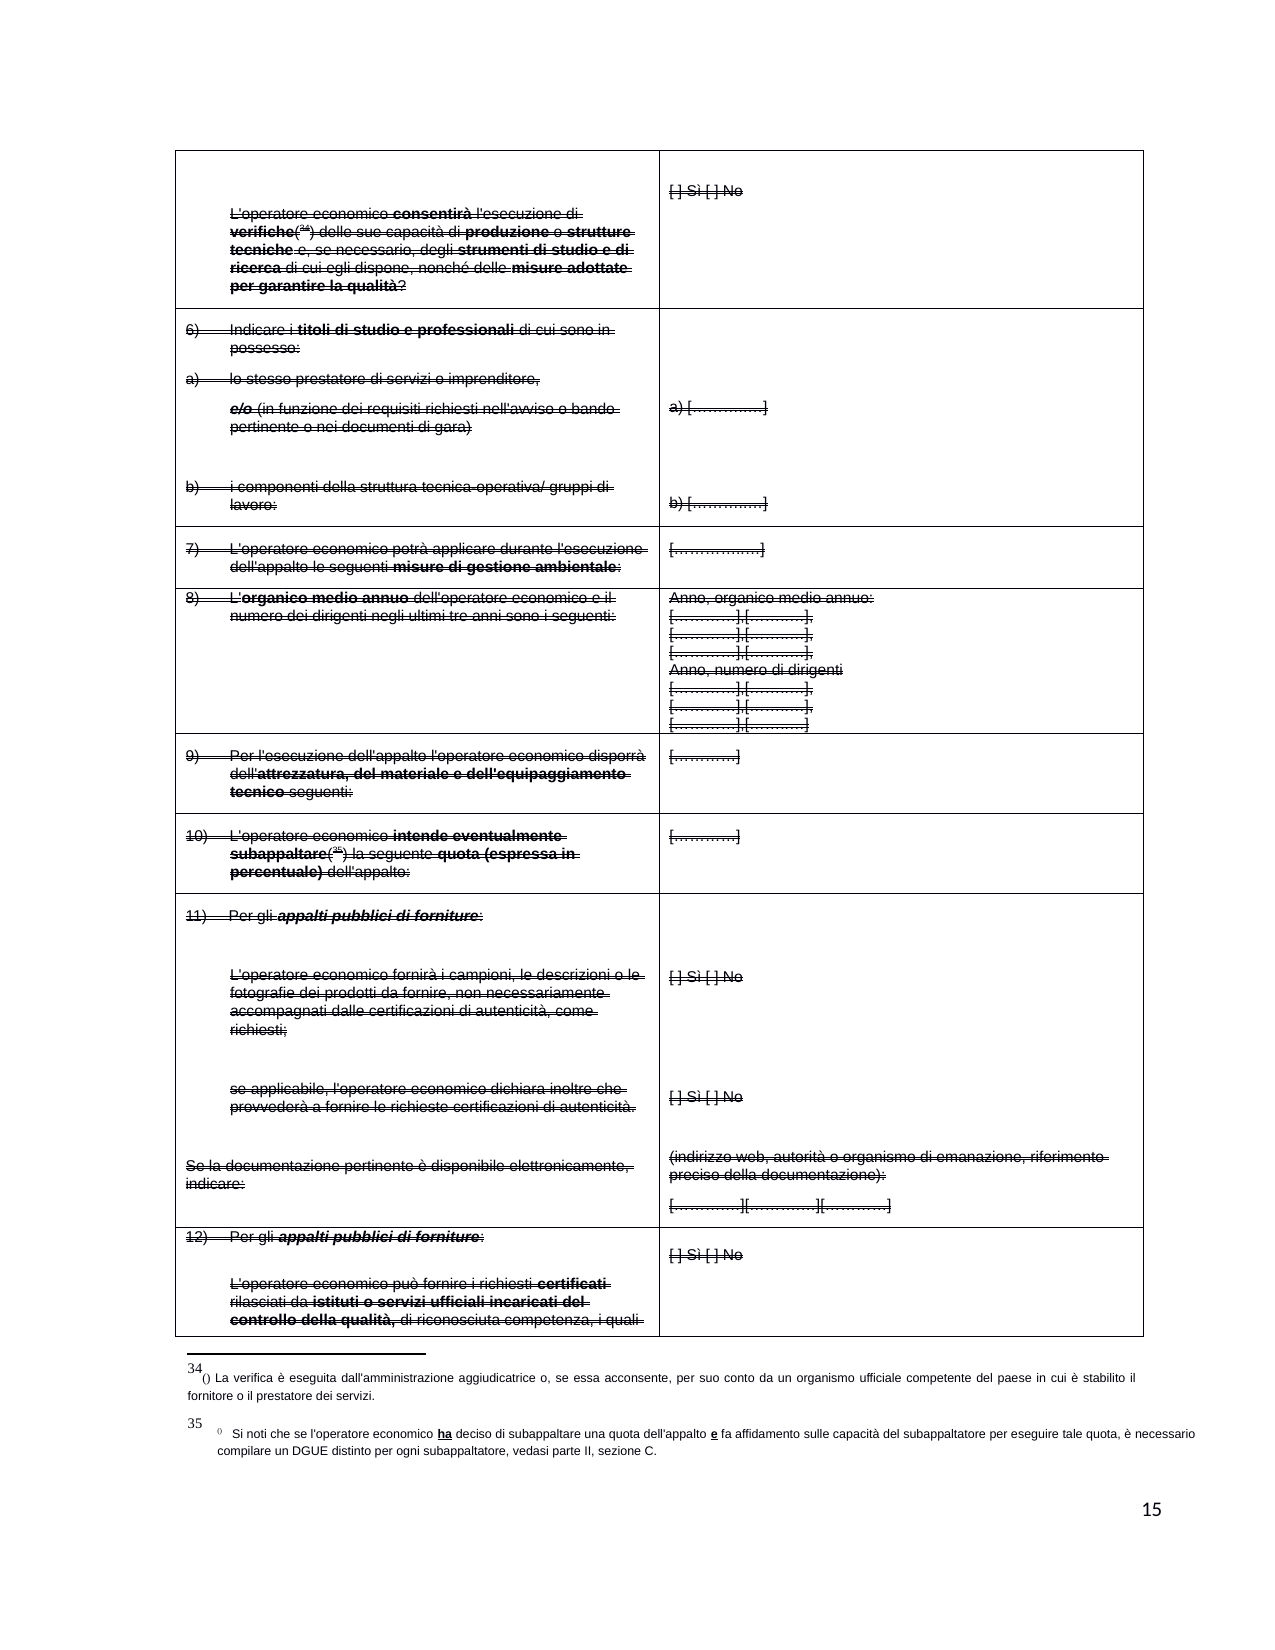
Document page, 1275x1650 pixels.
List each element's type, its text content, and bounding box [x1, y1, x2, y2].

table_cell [176, 151, 659, 307]
table_cell […………..…] [660, 527, 1143, 588]
table_cell […………] [660, 734, 1143, 813]
table_cell 11) Per gli appalti pubblici di forniture: L'operatore economico fornirà i campioni, le descrizioni o le fotografie dei prodotti da fornire, non necessariamente accompagnati dalle certificazioni di autenticità, come richiesti; se applicabile, l'operatore economico dichiara inoltre che provvederà a fornire le richieste certificazioni di autenticità. Se la documentazione pertinente è disponibile elettronicamente, indicare: [176, 894, 659, 1227]
table_cell 7) L'operatore economico potrà applicare durante l'esecuzione dell'appalto le seguenti misure di gestione ambientale: [176, 527, 659, 588]
table_cell [ ] Sì [ ] No [660, 151, 1143, 307]
table_cell 10) L'operatore economico intende eventualmente subappaltare() la seguente quota (espressa in percentuale) dell'appalto: [176, 814, 659, 893]
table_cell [660, 1228, 1143, 1336]
table_cell [ ] Sì [ ] No [ ] Sì [ ] No (indirizzo web, autorità o organismo di emanazione, riferimento preciso della documentazione): [……….…][……….…][…………] [660, 894, 1143, 1227]
table_cell 6) Indicare i titoli di studio e professionali di cui sono in possesso: a) lo stesso prestatore di servizi o imprenditore, e/o (in funzione dei requisiti richiesti nell'avviso o bando pertinente o nei documenti di gara) b) i componenti della struttura tecnica-operativa/ gruppi di lavoro: [176, 309, 659, 526]
table_cell a) [………..…] b) [………..…] [660, 309, 1143, 526]
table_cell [176, 1228, 659, 1336]
table_cell 9) Per l'esecuzione dell'appalto l'operatore economico disporrà dell'attrezzatura, del materiale e dell'equipaggiamento tecnico seguenti: [176, 734, 659, 813]
table_cell 8) L'organico medio annuo dell'operatore economico e il numero dei dirigenti negli ultimi tre anni sono i seguenti: [176, 589, 659, 733]
table_cell […………] [660, 814, 1143, 893]
table_cell Anno, organico medio annuo: […………],[……..…], […………],[……..…], […………],[……..…], Anno, numero di dirigenti […………],[……..…], […………],[……..…], […………],[……..…] [660, 589, 1143, 733]
